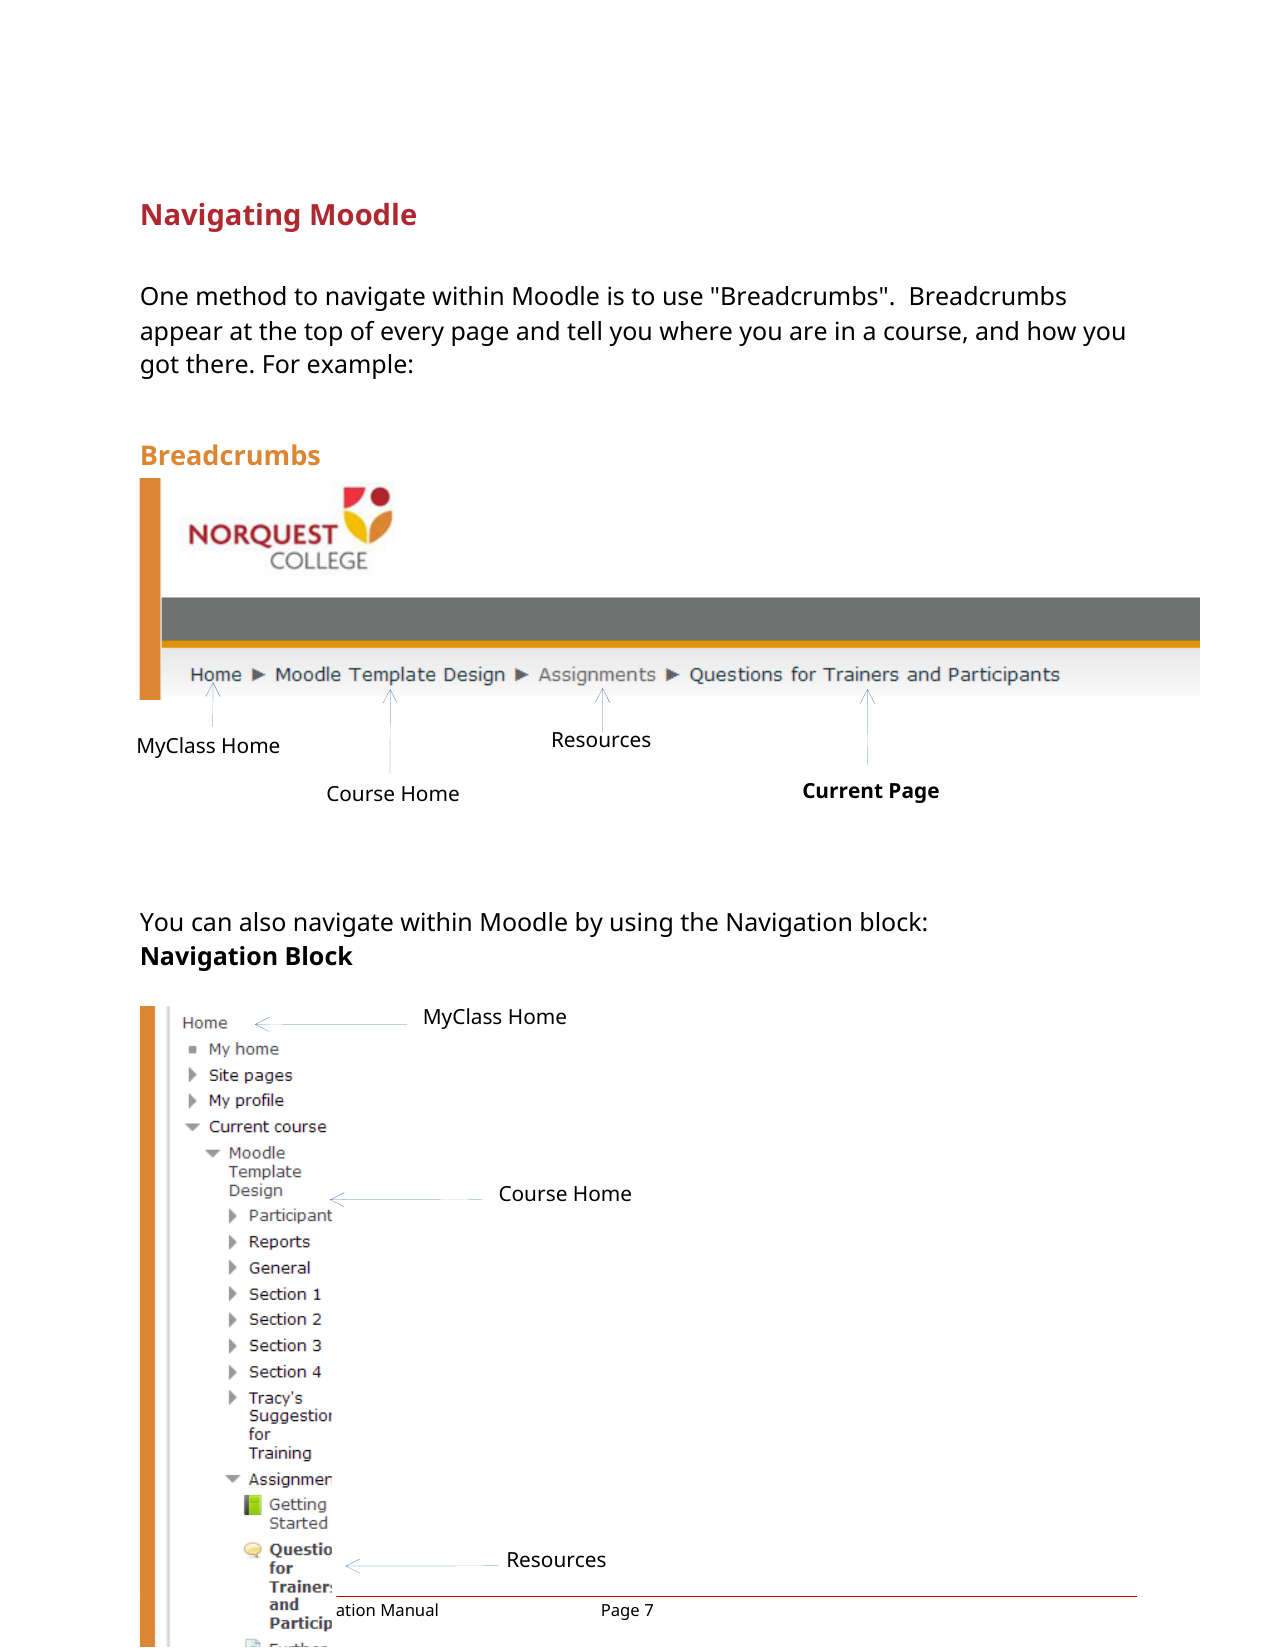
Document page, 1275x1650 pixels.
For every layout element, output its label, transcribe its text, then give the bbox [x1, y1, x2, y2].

picture [139, 478, 1200, 700]
subtitle Breadcrumbs [139, 436, 1137, 473]
subtitle Navigating Moodle [139, 194, 1137, 233]
text One method to navigate within Moodle is to use "Breadcrumbs". Breadcrumbs appear at the top of every page and tell you where you are in a course, and how you got there. For example: [139, 279, 1137, 381]
text Navigation Block [139, 938, 1137, 972]
text You can also navigate within Moodle by using the Navigation block: [139, 904, 1137, 938]
picture [140, 1006, 337, 1647]
